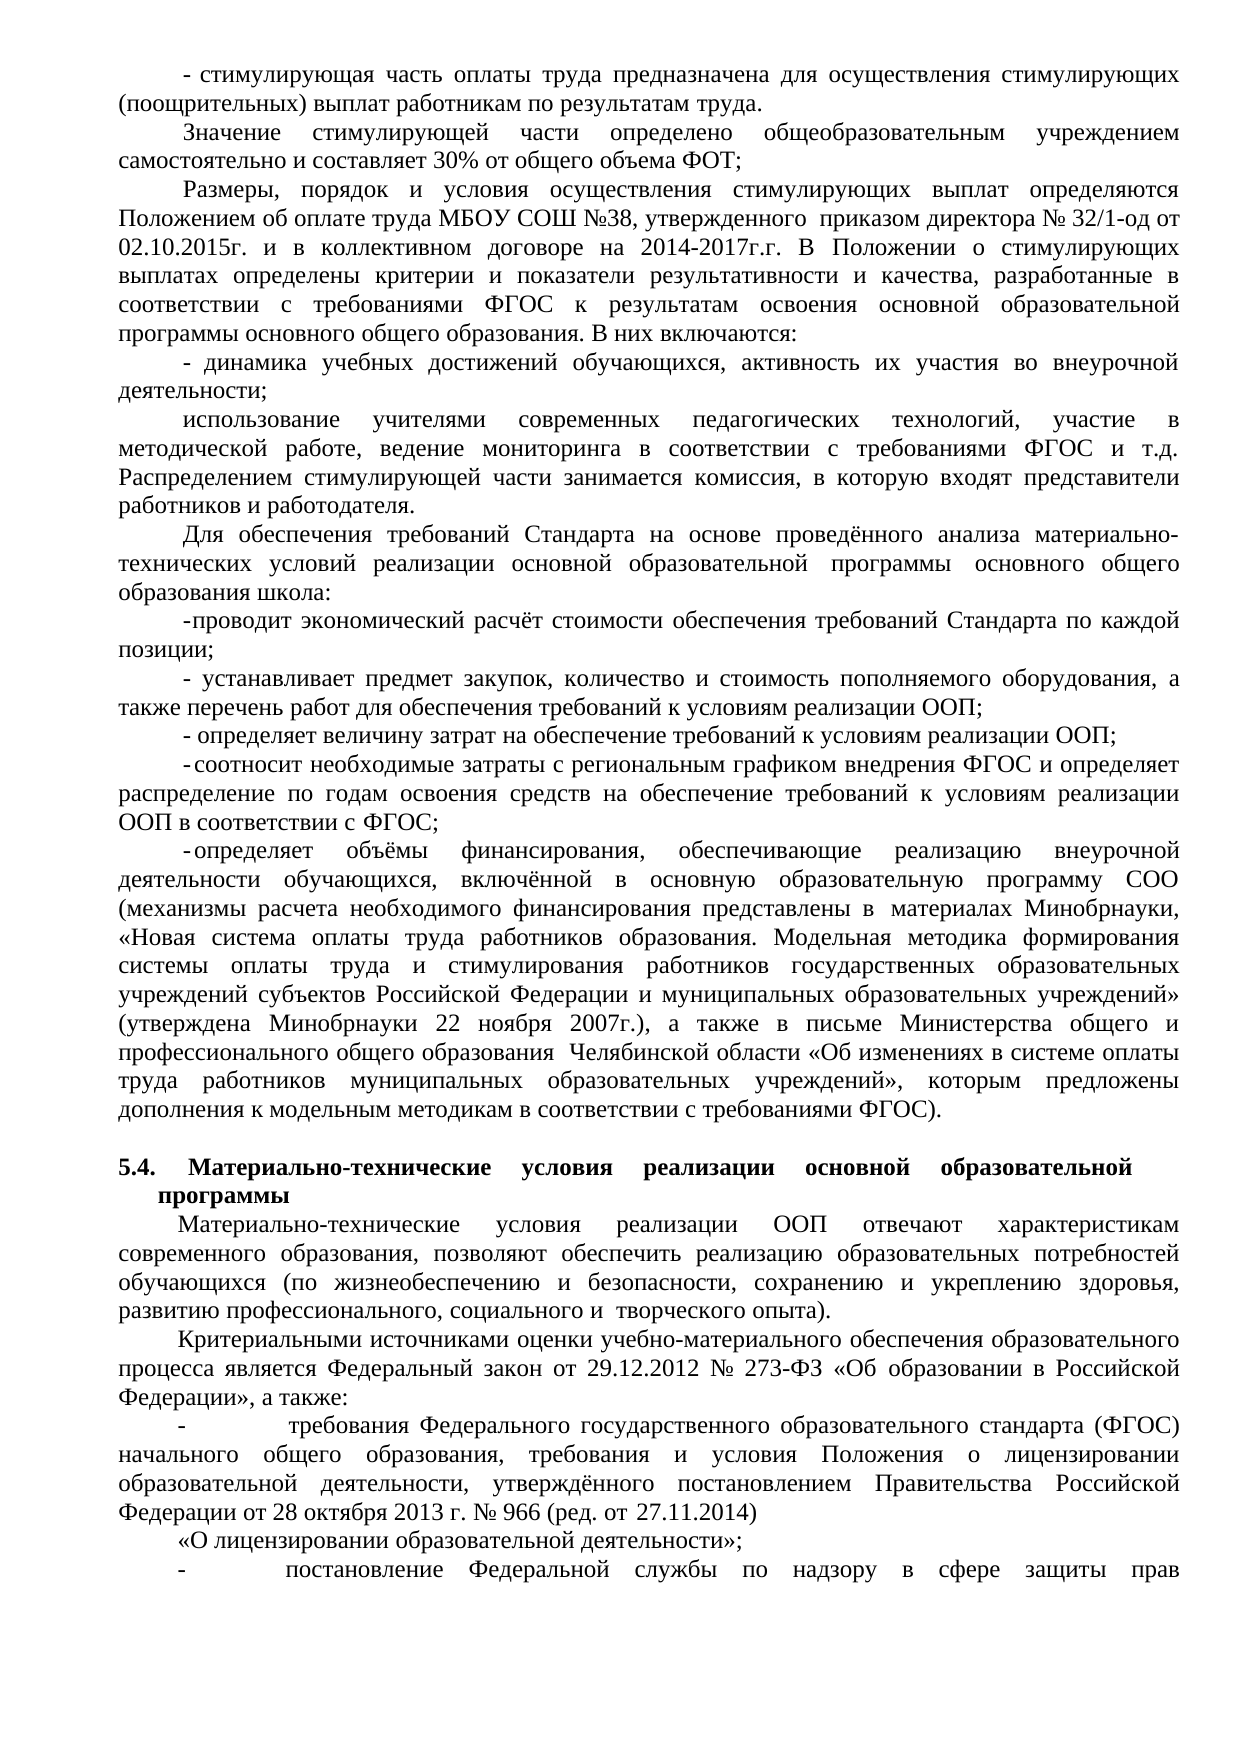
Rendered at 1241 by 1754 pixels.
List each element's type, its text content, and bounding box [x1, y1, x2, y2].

text Значение стимулирующей части определено общеобразовательным учреждением самостоятельно и составляет 30% от общего объема ФОТ; [118, 117, 1180, 174]
text Для обеспечения требований Стандарта на основе проведённого анализа материально- технических условий реализации основной образовательной программы основного общего образования школа: [118, 519, 1180, 605]
text «О лицензировании образовательной деятельности»; [118, 1525, 1180, 1554]
text Размеры, порядок и условия осуществления стимулирующих выплат определяются Положением об оплате труда МБОУ СОШ №38, утвержденного приказом директора № 32/1-од от 02.10.2015г. и в коллективном договоре на 2014-2017г.г. В Положении о стимулирующих выплатах определены критерии и показатели результативности и качества, разработанные в соответствии с требованиями ФГОС к результатам освоения основной образовательной программы основного общего образования. В них включаются: [118, 174, 1180, 347]
list требования Федерального государственного образовательного стандарта (ФГОС) начального общего образования, требования и условия Положения о лицензировании образовательной деятельности, утверждённого постановлением Правительства Российской Федерации от 28 октября 2013 г. № 966 (ред. от 27.11.2014) [118, 1410, 1180, 1525]
list определяет объёмы финансирования, обеспечивающие реализацию внеурочной деятельности обучающихся, включённой в основную образовательную программу СОО (механизмы расчета необходимого финансирования представлены в материалах Минобрнауки, «Новая система оплаты труда работников образования. Модельная методика формирования системы оплаты труда и стимулирования работников государственных образовательных учреждений субъектов Российской Федерации и муниципальных образовательных учреждений» (утверждена Минобрнауки 22 ноября 2007г.), а также в письме Министерства общего и профессионального общего образования Челябинской области «Об изменениях в системе оплаты труда работников муниципальных образовательных учреждений», которым предложены дополнения к модельным методикам в соответствии с требованиями ФГОС). [118, 835, 1180, 1123]
list проводит экономический расчёт стоимости обеспечения требований Стандарта по каждой позиции; [118, 605, 1180, 663]
list динамика учебных достижений обучающихся, активность их участия во внеурочной деятельности; [118, 347, 1180, 404]
text использование учителями современных педагогических технологий, участие в методической работе, ведение мониторинга в соответствии с требованиями ФГОС и т.д. Распределением стимулирующей части занимается комиссия, в которую входят представители работников и работодателя. [118, 404, 1180, 519]
list стимулирующая часть оплаты труда предназначена для осуществления стимулирующих (поощрительных) выплат работникам по результатам труда. [118, 59, 1180, 117]
text - определяет величину затрат на обеспечение требований к условиям реализации ООП; [118, 720, 1180, 749]
list соотносит необходимые затраты с региональным графиком внедрения ФГОС и определяет распределение по годам освоения средств на обеспечение требований к условиям реализации ООП в соответствии с ФГОС; [118, 749, 1180, 835]
text Критериальными источниками оценки учебно-материального обеспечения образовательного процесса является Федеральный закон от 29.12.2012 № 273-ФЗ «Об образовании в Российской Федерации», а также: [118, 1324, 1180, 1410]
text Материально-технические условия реализации ООП отвечают характеристикам современного образования, позволяют обеспечить реализацию образовательных потребностей обучающихся (по жизнеобеспечению и безопасности, сохранению и укреплению здоровья, развитию профессионального, социального и творческого опыта). [118, 1209, 1180, 1324]
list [118, 1554, 1180, 1583]
text - устанавливает предмет закупок, количество и стоимость пополняемого оборудования, а также перечень работ для обеспечения требований к условиям реализации ООП; [118, 663, 1180, 720]
list Материально-технические условия реализации основной образовательной программы [118, 1152, 1133, 1209]
